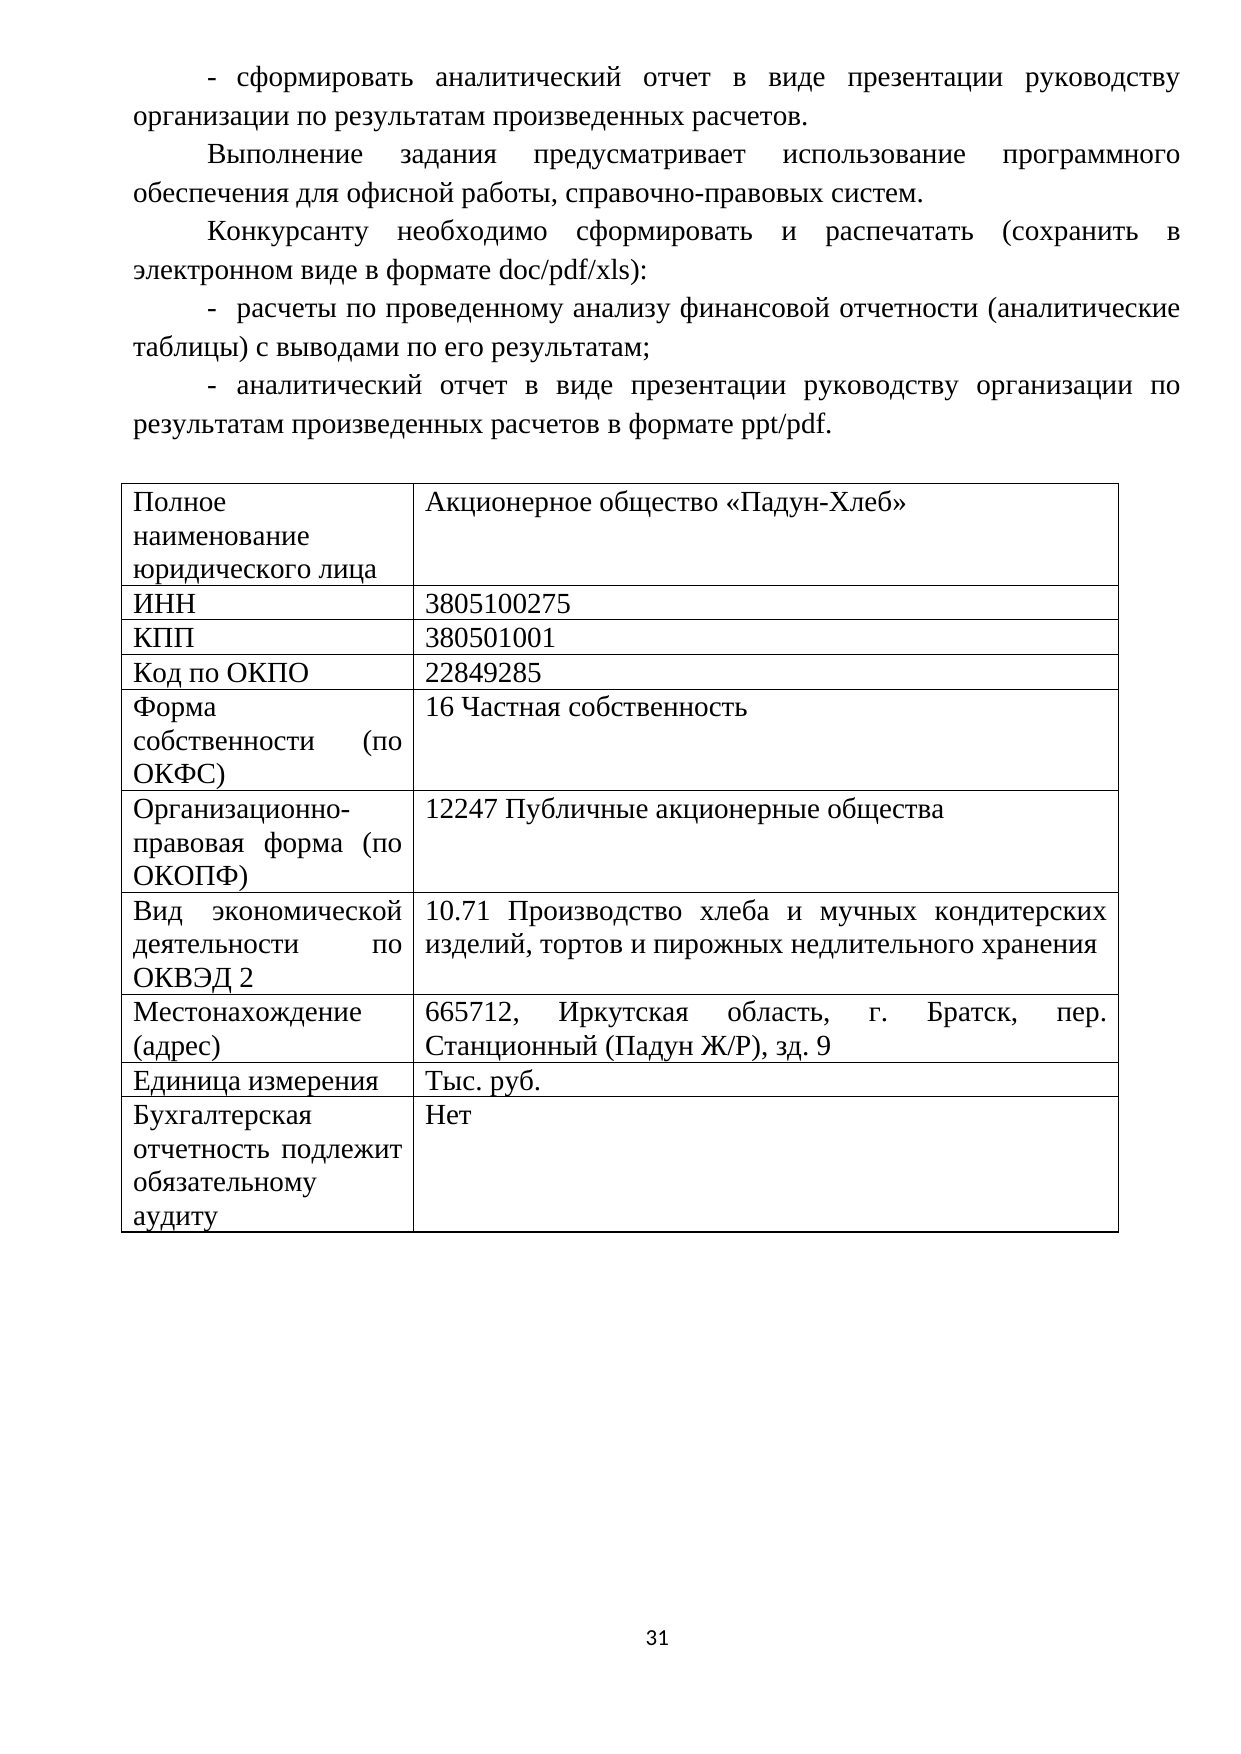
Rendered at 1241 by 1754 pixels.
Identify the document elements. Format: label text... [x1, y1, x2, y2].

text Конкурсанту необходимо сформировать и распечатать (сохранить в электронном виде в формате doc/pdf/xls): [133, 213, 1181, 285]
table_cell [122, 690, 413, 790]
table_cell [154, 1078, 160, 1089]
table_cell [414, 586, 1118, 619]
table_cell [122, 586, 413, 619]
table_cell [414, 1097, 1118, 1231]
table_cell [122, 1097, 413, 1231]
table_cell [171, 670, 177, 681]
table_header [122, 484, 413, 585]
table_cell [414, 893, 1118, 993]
list аналитический отчет в виде презентации руководству организации по результатам произведенных расчетов в формате ppt/pdf. [133, 367, 1181, 439]
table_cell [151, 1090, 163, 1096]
text Выполнение задания предусматривает использование программного обеспечения для офисной работы, справочно-правовых систем. [133, 136, 1181, 208]
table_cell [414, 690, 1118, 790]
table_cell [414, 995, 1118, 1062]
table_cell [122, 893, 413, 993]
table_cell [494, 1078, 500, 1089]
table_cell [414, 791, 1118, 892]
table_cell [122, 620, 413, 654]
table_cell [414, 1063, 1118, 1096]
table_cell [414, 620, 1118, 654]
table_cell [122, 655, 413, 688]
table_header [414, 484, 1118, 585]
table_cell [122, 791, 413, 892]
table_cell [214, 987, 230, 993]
list расчеты по проведенному анализу финансовой отчетности (аналитические таблицы) с выводами по его результатам; [133, 290, 1181, 362]
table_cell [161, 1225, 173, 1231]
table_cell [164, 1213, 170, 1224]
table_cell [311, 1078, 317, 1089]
list сформировать аналитический отчет в виде презентации руководству организации по результатам произведенных расчетов. [133, 59, 1181, 131]
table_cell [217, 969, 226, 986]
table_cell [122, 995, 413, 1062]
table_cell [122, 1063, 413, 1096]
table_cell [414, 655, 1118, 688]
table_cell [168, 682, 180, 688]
